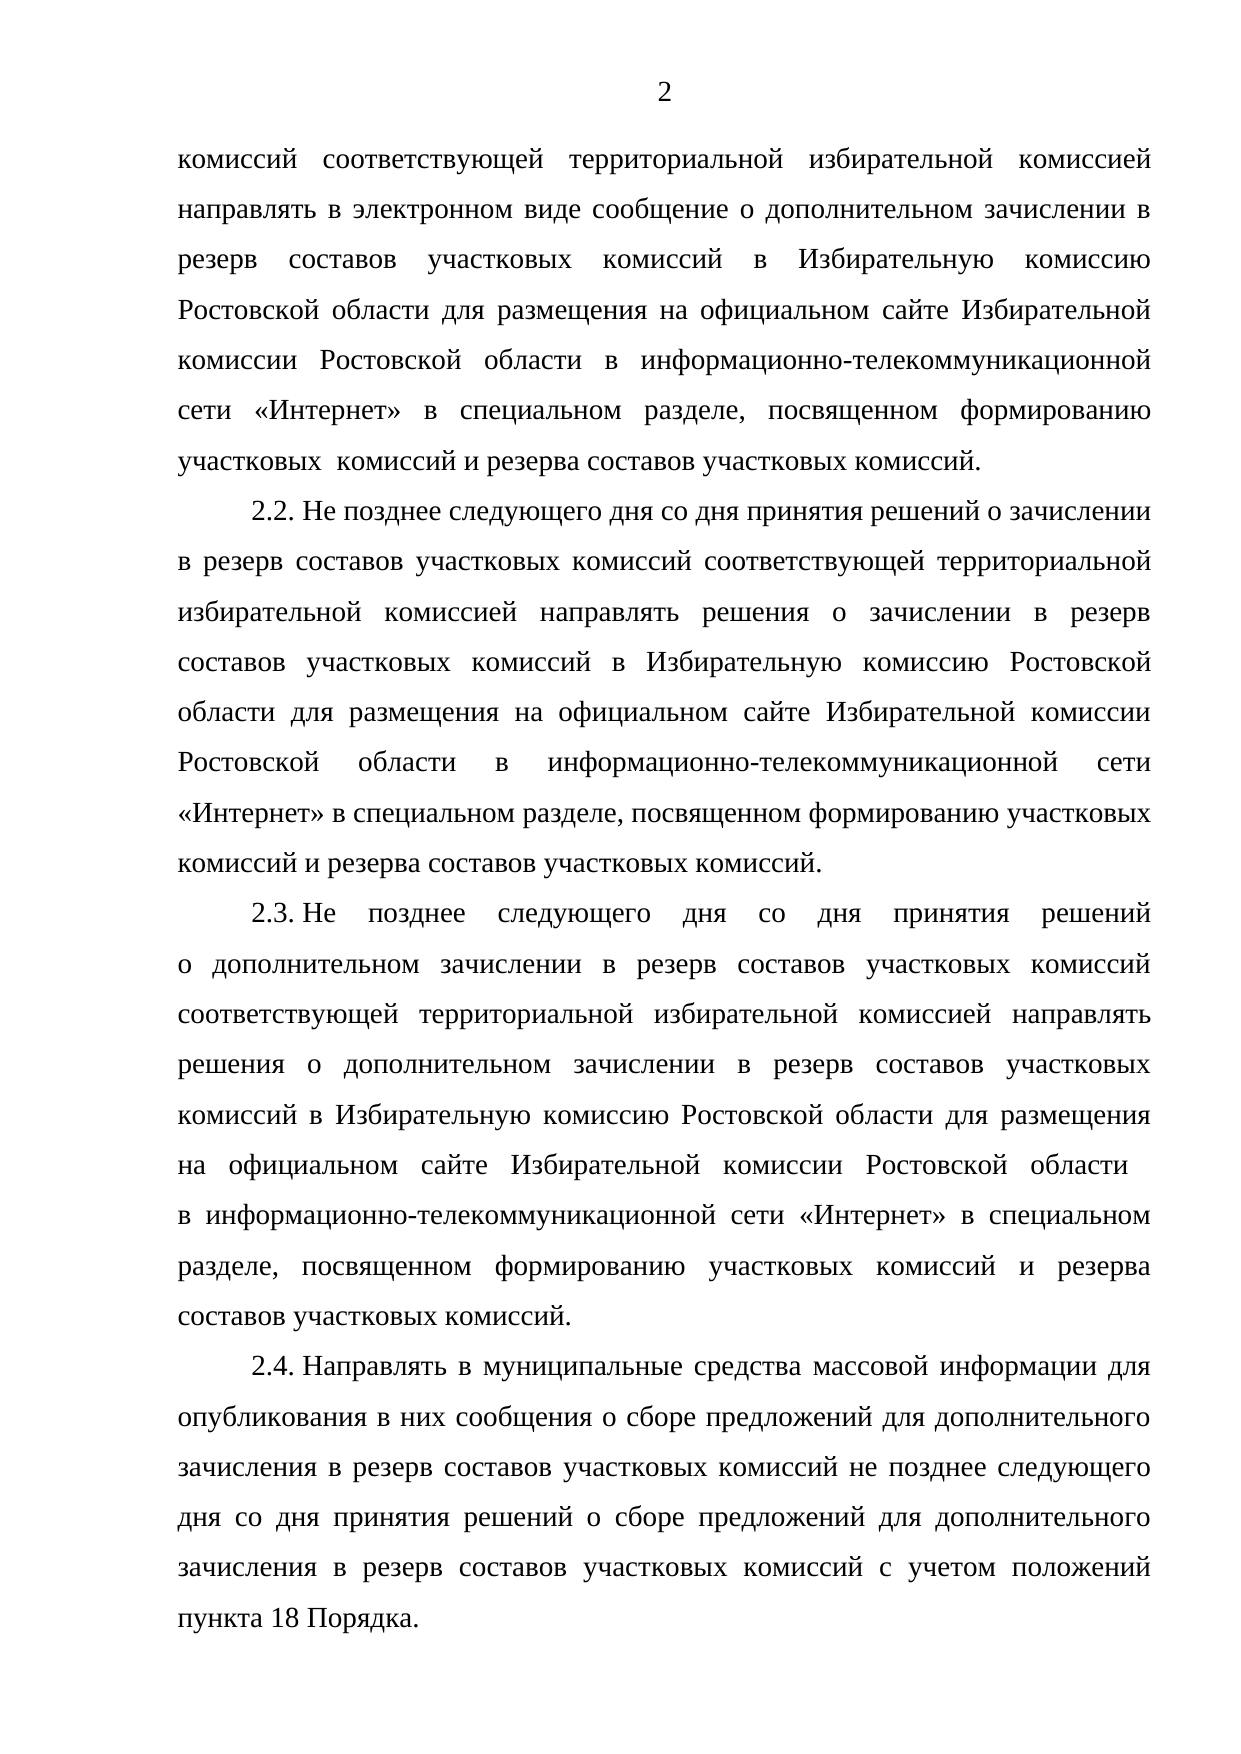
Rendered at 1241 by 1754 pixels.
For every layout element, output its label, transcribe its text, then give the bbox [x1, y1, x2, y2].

text 2.3. Не позднее следующего дня со дня принятия решений о дополнительном зачислении в резерв составов участковых комиссий соответствующей территориальной избирательной комиссией направлять решения о дополнительном зачислении в резерв составов участковых комиссий в Избирательную комиссию Ростовской области для размещения на официальном сайте Избирательной комиссии Ростовской области в информационно-телекоммуникационной сети «Интернет» в специальном разделе, посвященном формированию участковых комиссий и резерва составов участковых комиссий. [177, 896, 1152, 1332]
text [177, 141, 1152, 476]
text 2.4. Направлять в муниципальные средства массовой информации для опубликования в них сообщения о сборе предложений для дополнительного зачисления в резерв составов участковых комиссий не позднее следующего дня со дня принятия решений о сборе предложений для дополнительного зачисления в резерв составов участковых комиссий с учетом положений пункта 18 Порядка. [177, 1348, 1152, 1633]
text 2.2. Не позднее следующего дня со дня принятия решений о зачислении в резерв составов участковых комиссий соответствующей территориальной избирательной комиссией направлять решения о зачислении в резерв составов участковых комиссий в Избирательную комиссию Ростовской области для размещения на официальном сайте Избирательной комиссии Ростовской области в информационно-телекоммуникационной сети «Интернет» в специальном разделе, посвященном формированию участковых комиссий и резерва составов участковых комиссий. [177, 493, 1152, 879]
